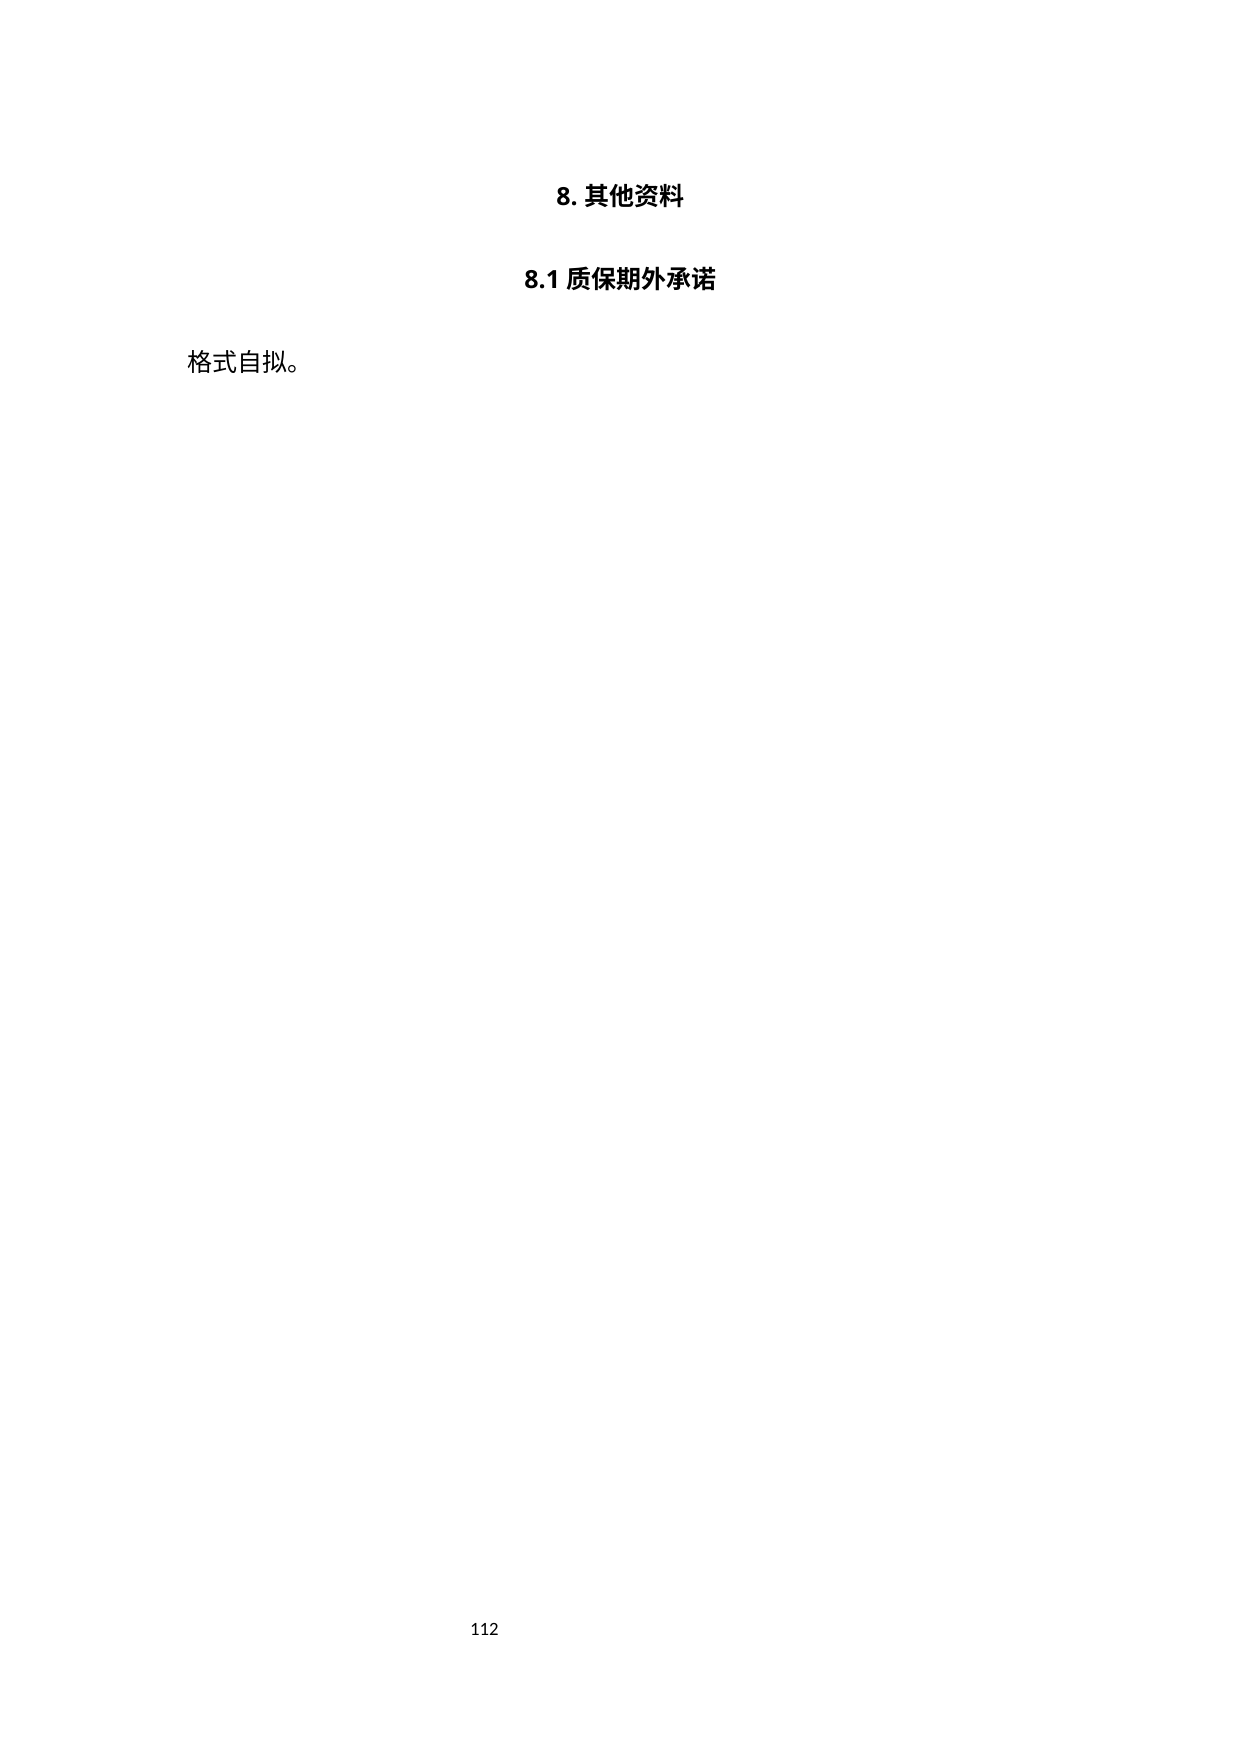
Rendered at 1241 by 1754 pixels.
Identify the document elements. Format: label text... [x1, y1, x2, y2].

text 格式自拟。 [187, 328, 1053, 393]
subtitle 8. 其他资料 [187, 162, 1053, 227]
subtitle 8.1 质保期外承诺 [187, 245, 1053, 310]
